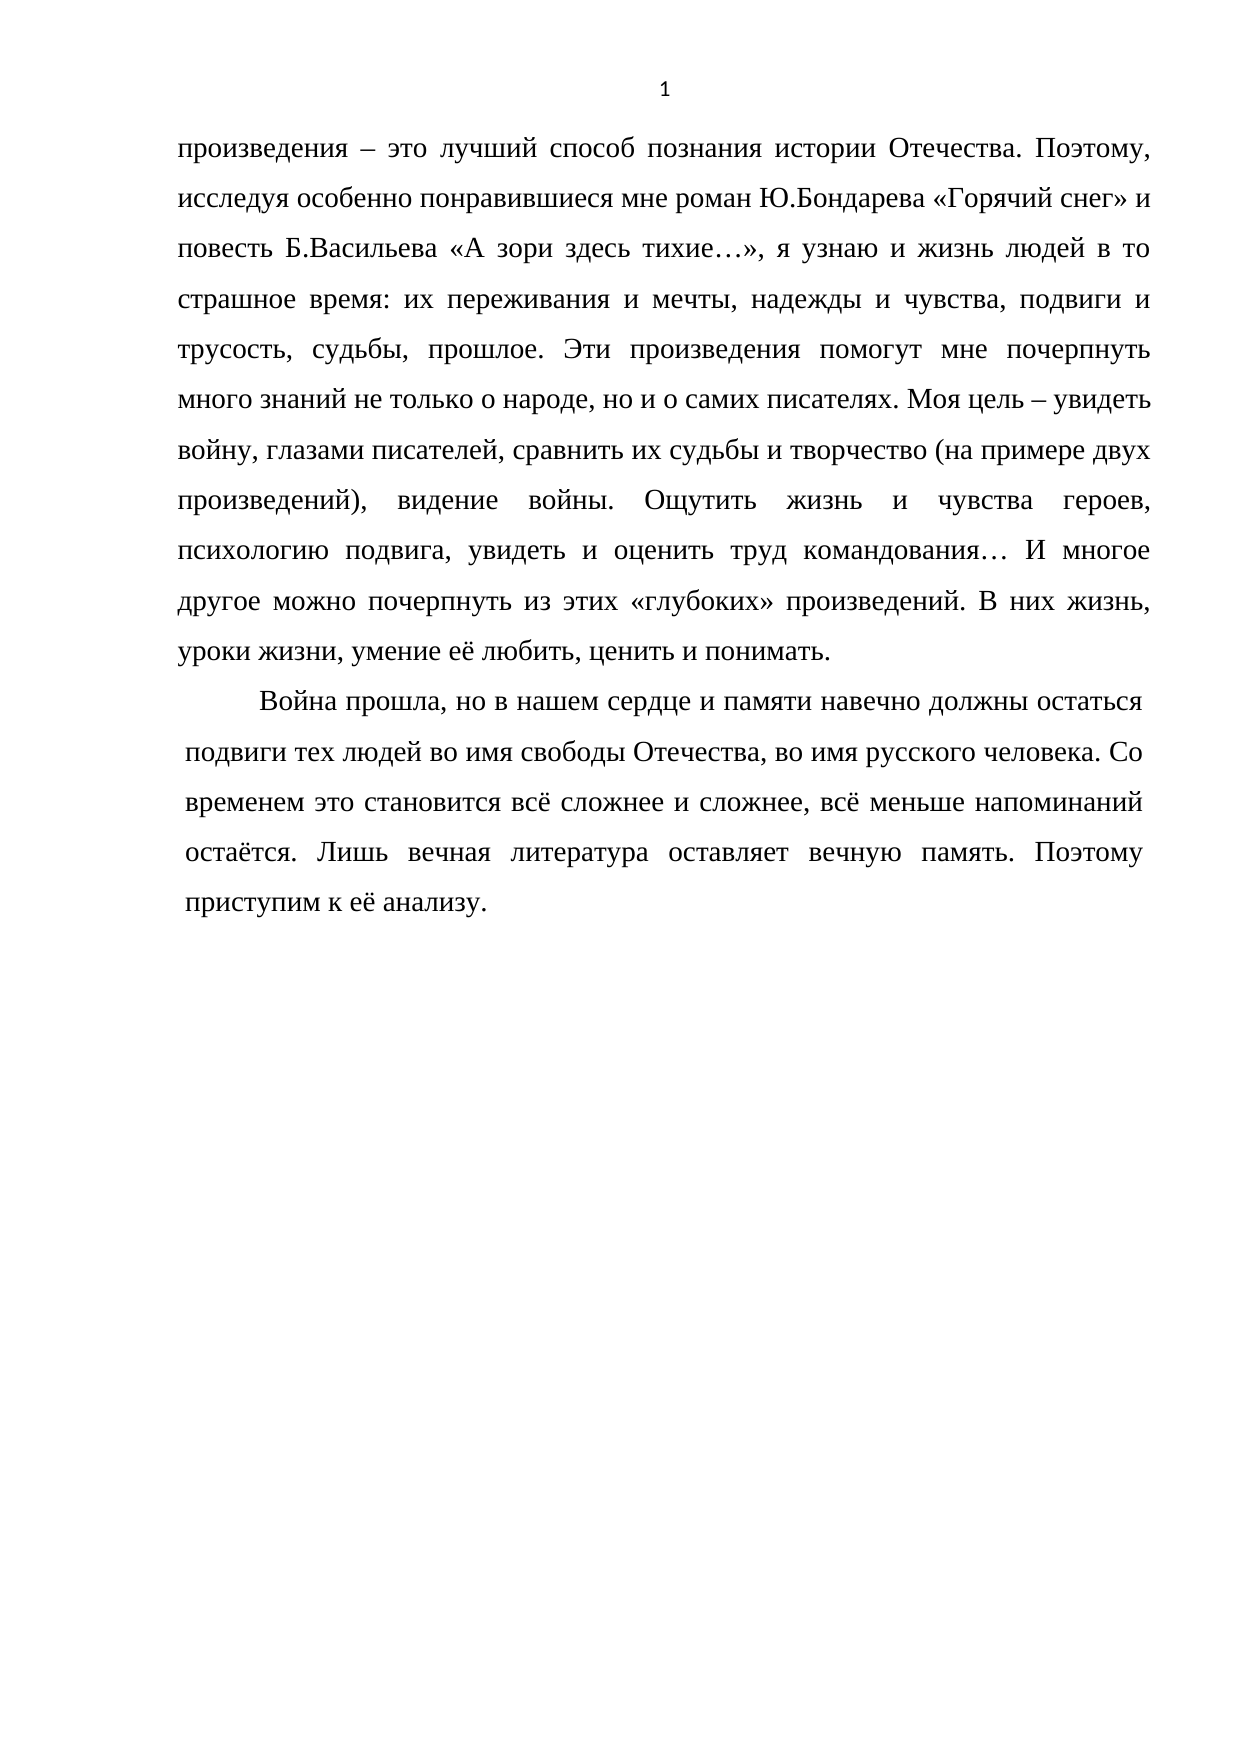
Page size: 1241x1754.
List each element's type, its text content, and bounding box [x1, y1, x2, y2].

text Война прошла, но в нашем сердце и памяти навечно должны остаться подвиги тех людей во имя свободы Отечества, во имя русского человека. Со временем это становится всё сложнее и сложнее, всё меньше напоминаний остаётся. Лишь вечная литература оставляет вечную память. Поэтому приступим к её анализу. [185, 683, 1144, 918]
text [177, 130, 1152, 667]
